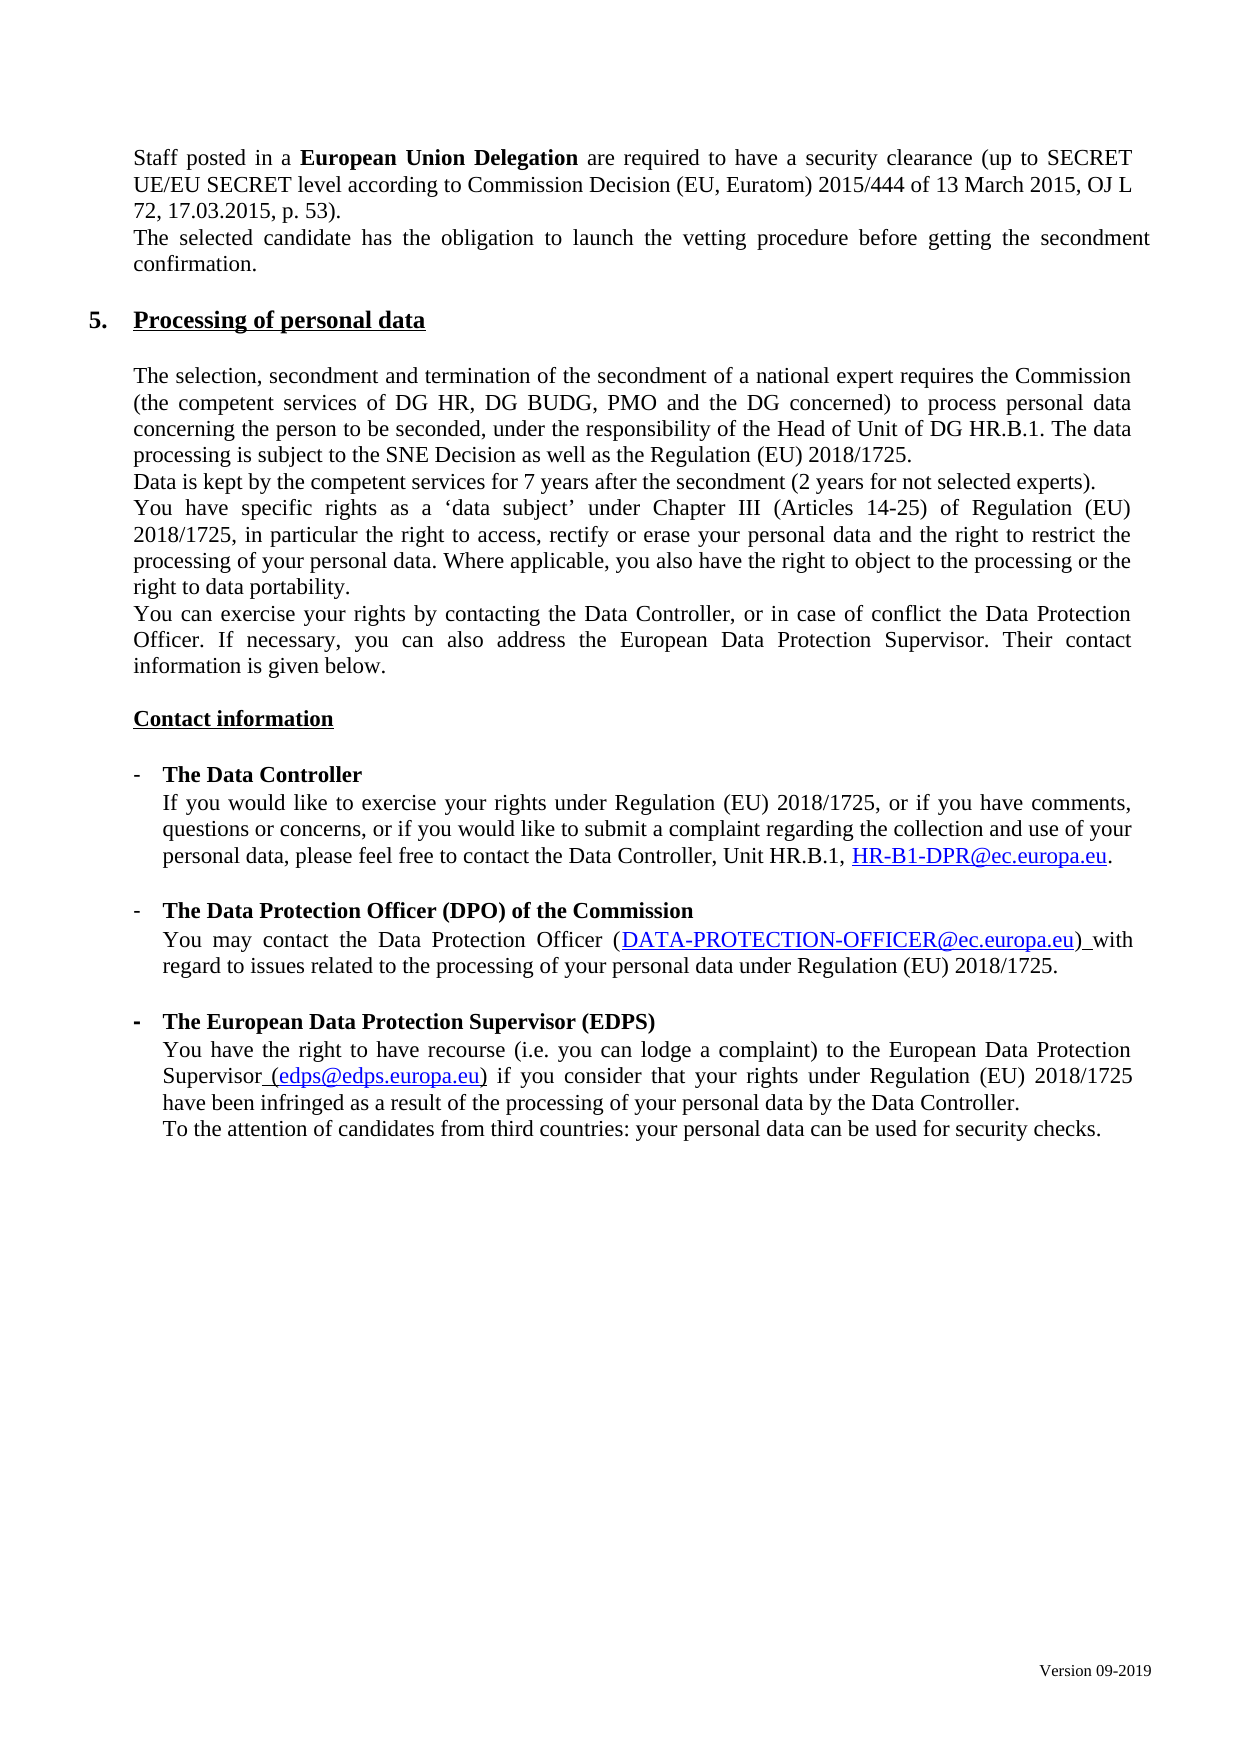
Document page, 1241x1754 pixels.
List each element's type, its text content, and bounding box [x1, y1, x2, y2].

text If you would like to exercise your rights under Regulation (EU) 2018/1725, or if you have comments, questions or concerns, or if you would like to submit a complaint regarding the collection and use of your personal data, please feel free to contact the Data Controller, Unit HR.B.1, HR-B1-DPR@ec.europa.eu. [162, 789, 1133, 868]
text The selection, secondment and termination of the secondment of a national expert requires the Commission (the competent services of DG HR, DG BUDG, PMO and the DG concerned) to process personal data concerning the person to be seconded, under the responsibility of the Head of Unit of DG HR.B.1. The data processing is subject to the SNE Decision as well as the Regulation (EU) 2018/1725. [133, 362, 1133, 468]
text Contact information [133, 705, 1133, 731]
text Staff posted in a European Union Delegation are required to have a security clearance (up to SECRET UE/EU SECRET level according to Commission Decision (EU, Euratom) 2015/444 of 13 March 2015, OJ L 72, 17.03.2015, p. 53). [133, 144, 1133, 223]
text Data is kept by the competent services for 7 years after the secondment (2 years for not selected experts). [133, 468, 1133, 494]
text To the attention of candidates from third countries: your personal data can be used for security checks. [162, 1115, 1152, 1141]
text You have specific rights as a ‘data subject’ under Chapter III (Articles 14-25) of Regulation (EU) 2018/1725, in particular the right to access, rectify or erase your personal data and the right to restrict the processing of your personal data. Where applicable, you also have the right to object to the processing or the right to data portability. [133, 494, 1133, 600]
list The Data Protection Officer (DPO) of the Commission [133, 894, 1133, 926]
text You may contact the Data Protection Officer (DATA-PROTECTION-OFFICER@ec.europa.eu) with regard to issues related to the processing of your personal data under Regulation (EU) 2018/1725. [162, 926, 1133, 978]
text You can exercise your rights by contacting the Data Controller, or in case of conflict the Data Protection Officer. If necessary, you can also address the European Data Protection Supervisor. Their contact information is given below. [133, 600, 1133, 679]
text The selected candidate has the obligation to launch the vetting procedure before getting the secondment confirmation. [133, 223, 1152, 276]
text You have the right to have recourse (i.e. you can lodge a complaint) to the European Data Protection Supervisor (edps@edps.europa.eu) if you consider that your rights under Regulation (EU) 2018/1725 have been infringed as a result of the processing of your personal data by the Data Controller. [162, 1036, 1133, 1115]
text 5. Processing of personal data [89, 305, 1152, 334]
list The European Data Protection Supervisor (EDPS) [133, 1005, 1133, 1036]
list The Data Controller [133, 758, 1133, 789]
